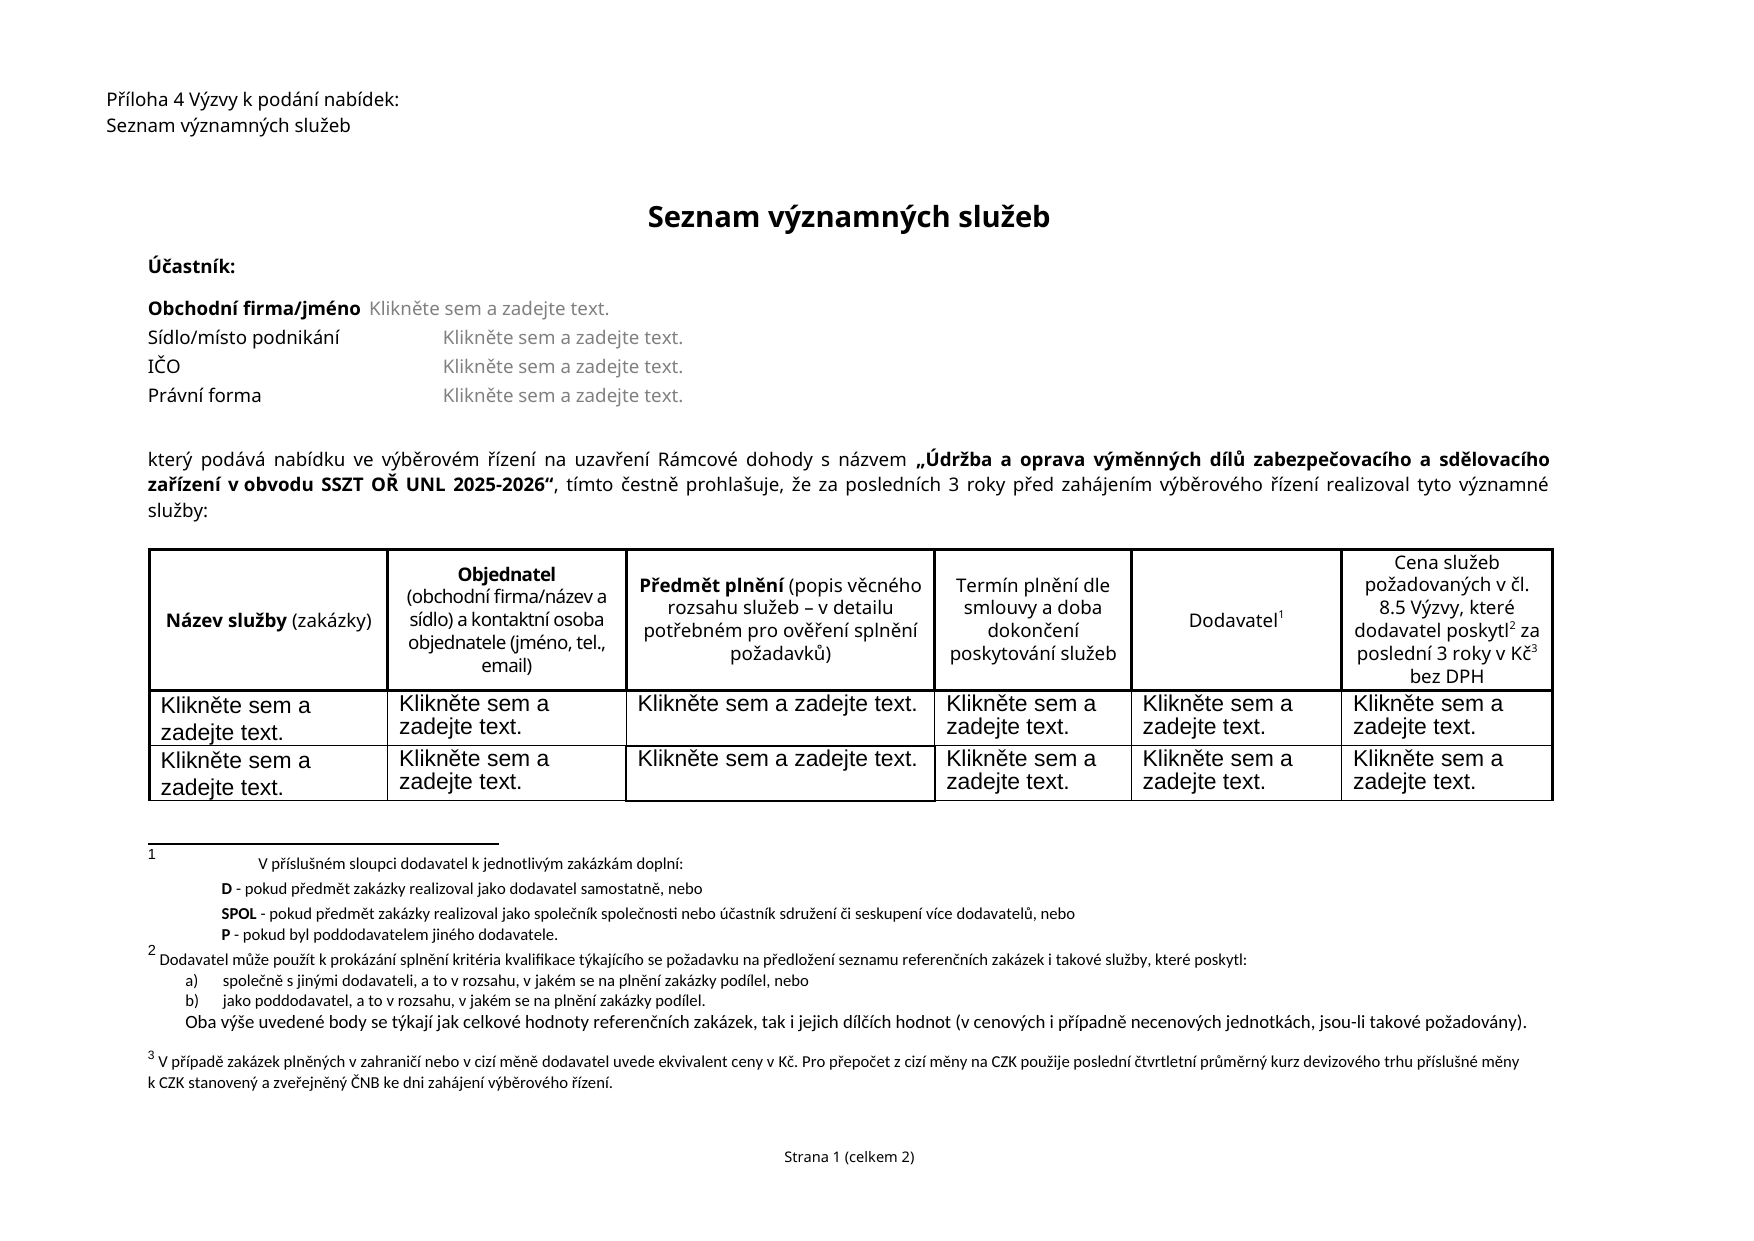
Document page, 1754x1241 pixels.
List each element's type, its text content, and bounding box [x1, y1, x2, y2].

table_header Cena služeb požadovaných v čl. 8.5 Výzvy, které dodavatel poskytl za poslední 3 roky v Kč bez DPH [1343, 551, 1551, 689]
table_header Termín plnění dle smlouvy a doba dokončení poskytování služeb [936, 551, 1130, 689]
text který podává nabídku ve výběrovém řízení na uzavření Rámcové dohody s názvem „Údržba a oprava výměnných dílů zabezpečovacího a sdělovacího zařízení v obvodu SSZT OŘ UNL 2025-2026“, tímto čestně prohlašuje, že za posledních 3 roky před zahájením výběrového řízení realizoval tyto významné služby: [148, 446, 1551, 522]
table_header Dodavatel [1133, 551, 1340, 689]
table_header Předmět plnění (popis věcného rozsahu služeb – v detailu potřebném pro ověření splnění požadavků) [628, 551, 933, 689]
text Obchodní firma/jméno [148, 292, 1551, 321]
table_header Objednatel (obchodní firma/název a sídlo) a kontaktní osoba objednatele (jméno, tel., email) [389, 551, 625, 689]
text IČO [148, 350, 1551, 379]
text Právní forma [148, 379, 1551, 408]
text Sídlo/místo podnikání [148, 321, 1551, 350]
title Seznam významných služeb [148, 196, 1551, 236]
text Účastník: [148, 249, 1551, 279]
table_header Název služby (zakázky) [151, 551, 386, 689]
